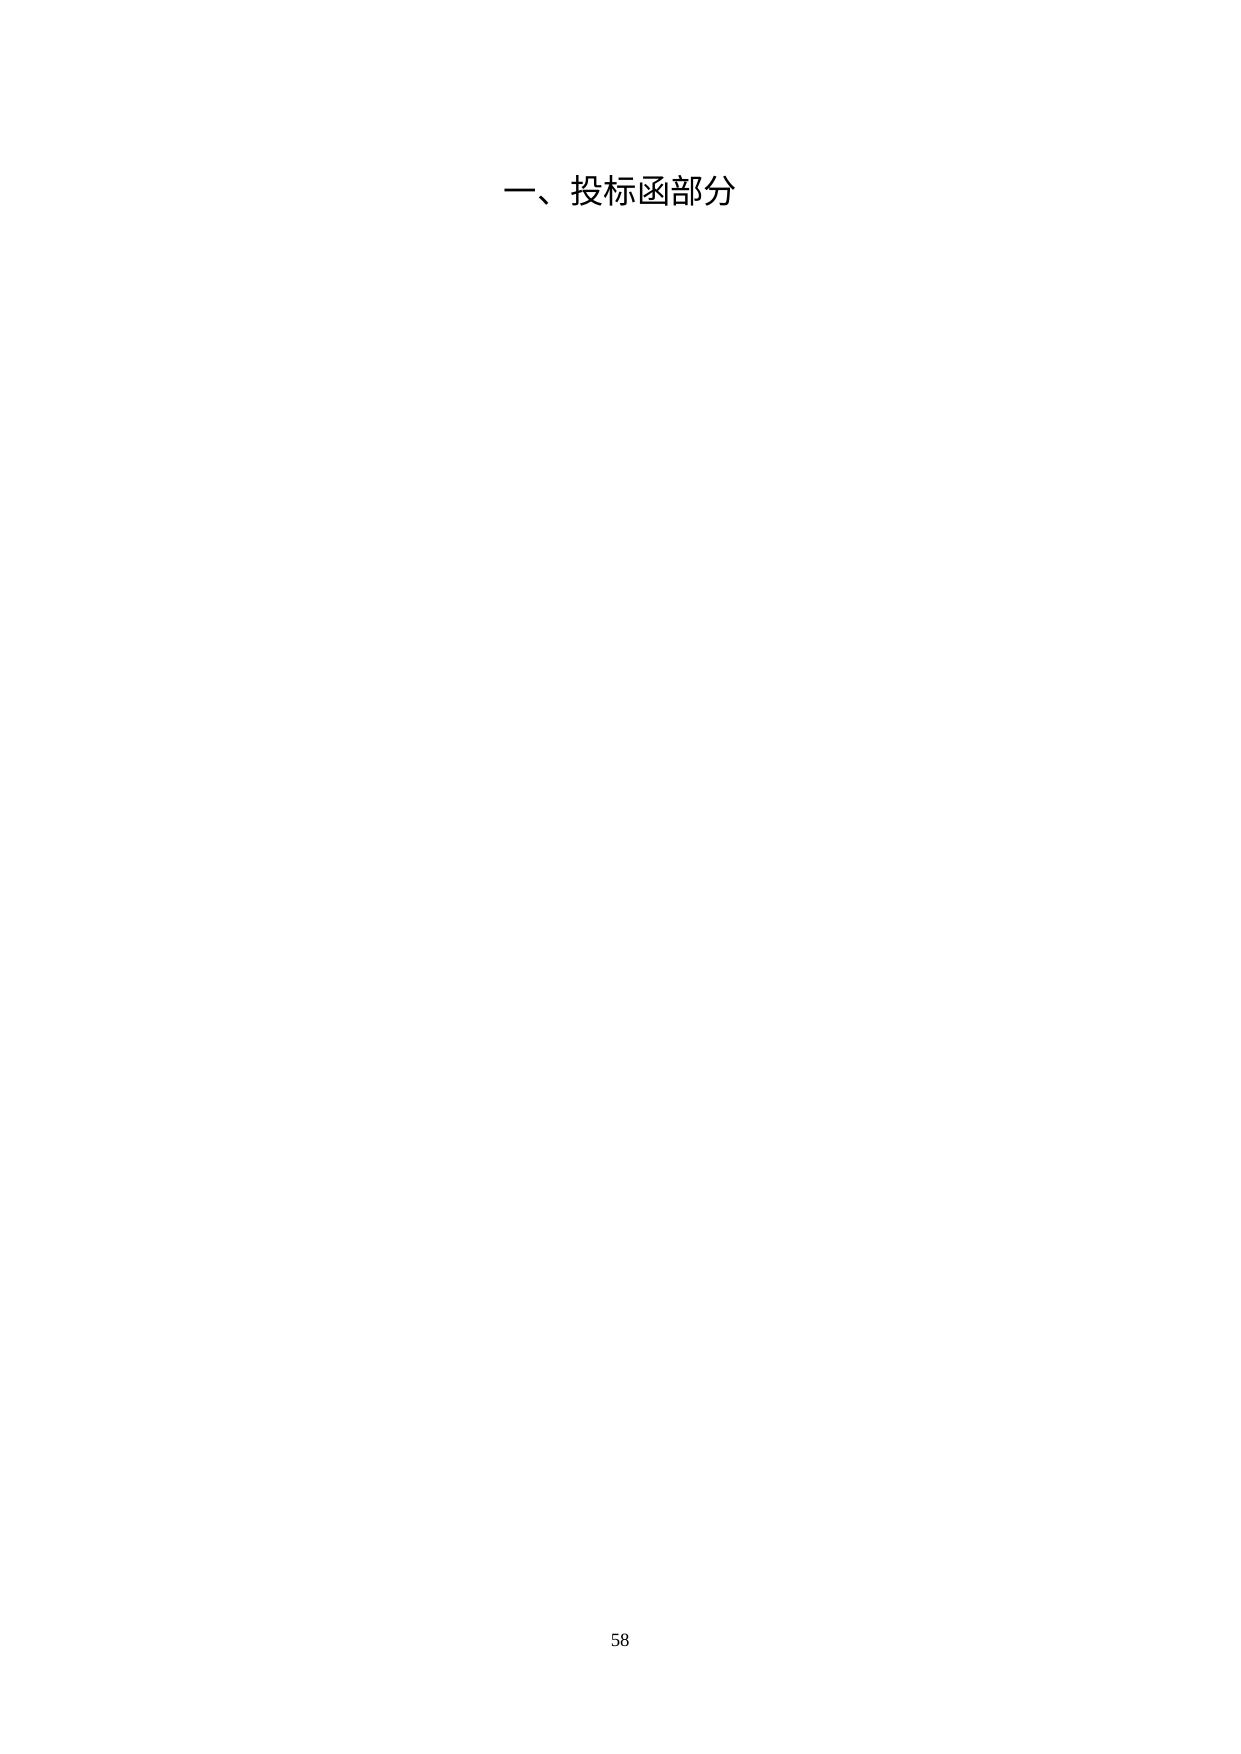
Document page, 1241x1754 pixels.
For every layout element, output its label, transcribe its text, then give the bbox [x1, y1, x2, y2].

text 一、投标函部分 [142, 156, 1098, 221]
